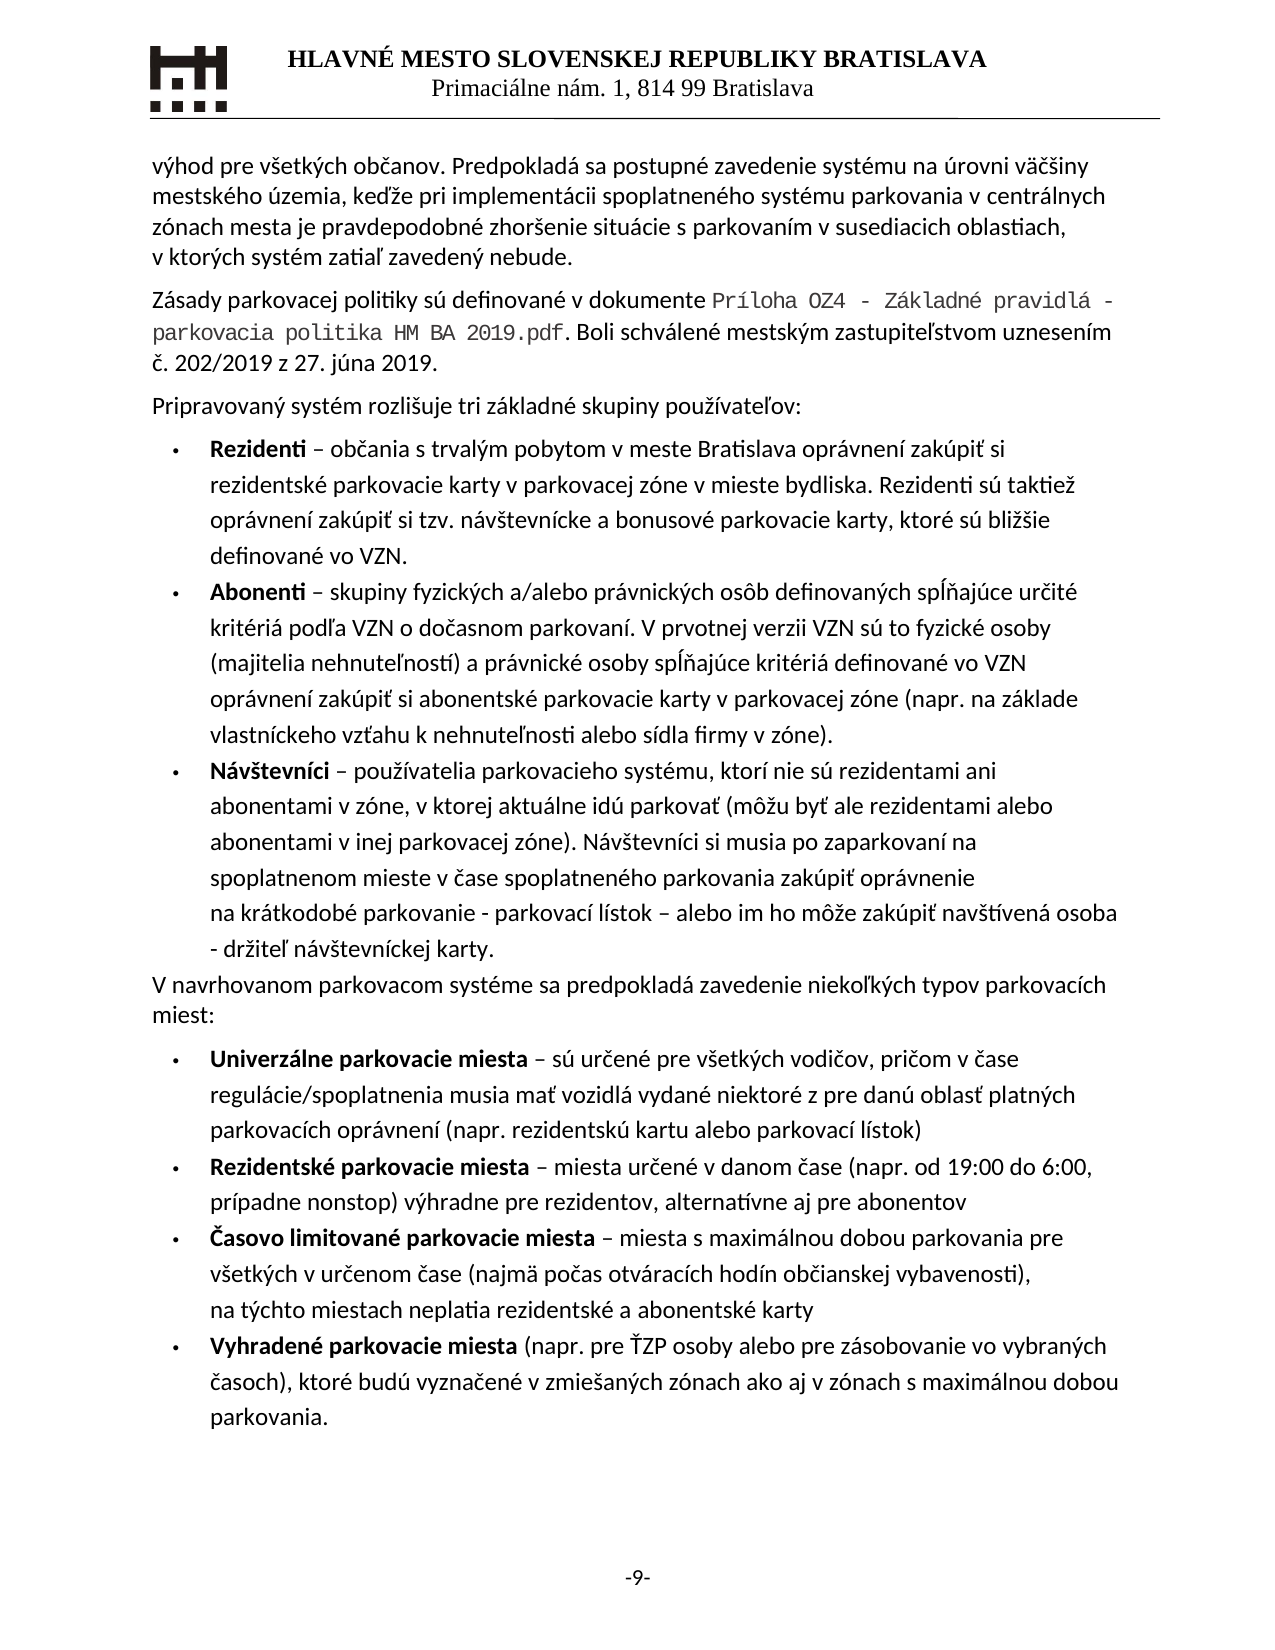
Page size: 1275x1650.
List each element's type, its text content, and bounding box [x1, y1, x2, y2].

list Rezidenti – občania s trvalým pobytom v meste Bratislava oprávnení zakúpiť si rezidentské parkovacie karty v parkovacej zóne v mieste bydliska. Rezidenti sú taktiež oprávnení zakúpiť si tzv. návštevnícke a bonusové parkovacie karty, ktoré sú bližšie definované vo VZN. [172, 433, 1125, 571]
picture [150, 46, 227, 112]
list Rezidentské parkovacie miesta – miesta určené v danom čase (napr. od 19:00 do 6:00, prípadne nonstop) výhradne pre rezidentov, alternatívne aj pre abonentov [172, 1151, 1125, 1217]
text V navrhovanom parkovacom systéme sa predpokladá zavedenie niekoľkých typov parkovacích miest: [152, 969, 1125, 1030]
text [152, 150, 1125, 272]
text Pripravovaný systém rozlišuje tri základné skupiny používateľov: [152, 390, 1125, 421]
list Abonenti – skupiny fyzických a/alebo právnických osôb definovaných spĺňajúce určité kritériá podľa VZN o dočasnom parkovaní. V prvotnej verzii VZN sú to fyzické osoby (majitelia nehnuteľností) a právnické osoby spĺňajúce kritériá definované vo VZN oprávnení zakúpiť si abonentské parkovacie karty v parkovacej zóne (napr. na základe vlastníckeho vzťahu k nehnuteľnosti alebo sídla firmy v zóne). [172, 576, 1125, 749]
text Zásady parkovacej politiky sú definované v dokumente Príloha OZ4 - Základné pravidlá - parkovacia politika HM BA 2019.pdf. Boli schválené mestským zastupiteľstvom uznesením č. 202/2019 z 27. júna 2019. [152, 285, 1125, 377]
list Univerzálne parkovacie miesta – sú určené pre všetkých vodičov, pričom v čase regulácie/spoplatnenia musia mať vozidlá vydané niektoré z pre danú oblasť platných parkovacích oprávnení (napr. rezidentskú kartu alebo parkovací lístok) [172, 1043, 1125, 1145]
list Návštevníci – používatelia parkovacieho systému, ktorí nie sú rezidentami ani abonentami v zóne, v ktorej aktuálne idú parkovať (môžu byť ale rezidentami alebo abonentami v inej parkovacej zóne). Návštevníci si musia po zaparkovaní na spoplatnenom mieste v čase spoplatneného parkovania zakúpiť oprávnenie na krátkodobé parkovanie - parkovací lístok – alebo im ho môže zakúpiť navštívená osoba - držiteľ návštevníckej karty. [172, 755, 1125, 963]
list Časovo limitované parkovacie miesta – miesta s maximálnou dobou parkovania pre všetkých v určenom čase (najmä počas otváracích hodín občianskej vybavenosti), na týchto miestach neplatia rezidentské a abonentské karty [172, 1223, 1125, 1324]
list Vyhradené parkovacie miesta (napr. pre ŤZP osoby alebo pre zásobovanie vo vybraných časoch), ktoré budú vyznačené v zmiešaných zónach ako aj v zónach s maximálnou dobou parkovania. [172, 1330, 1125, 1432]
